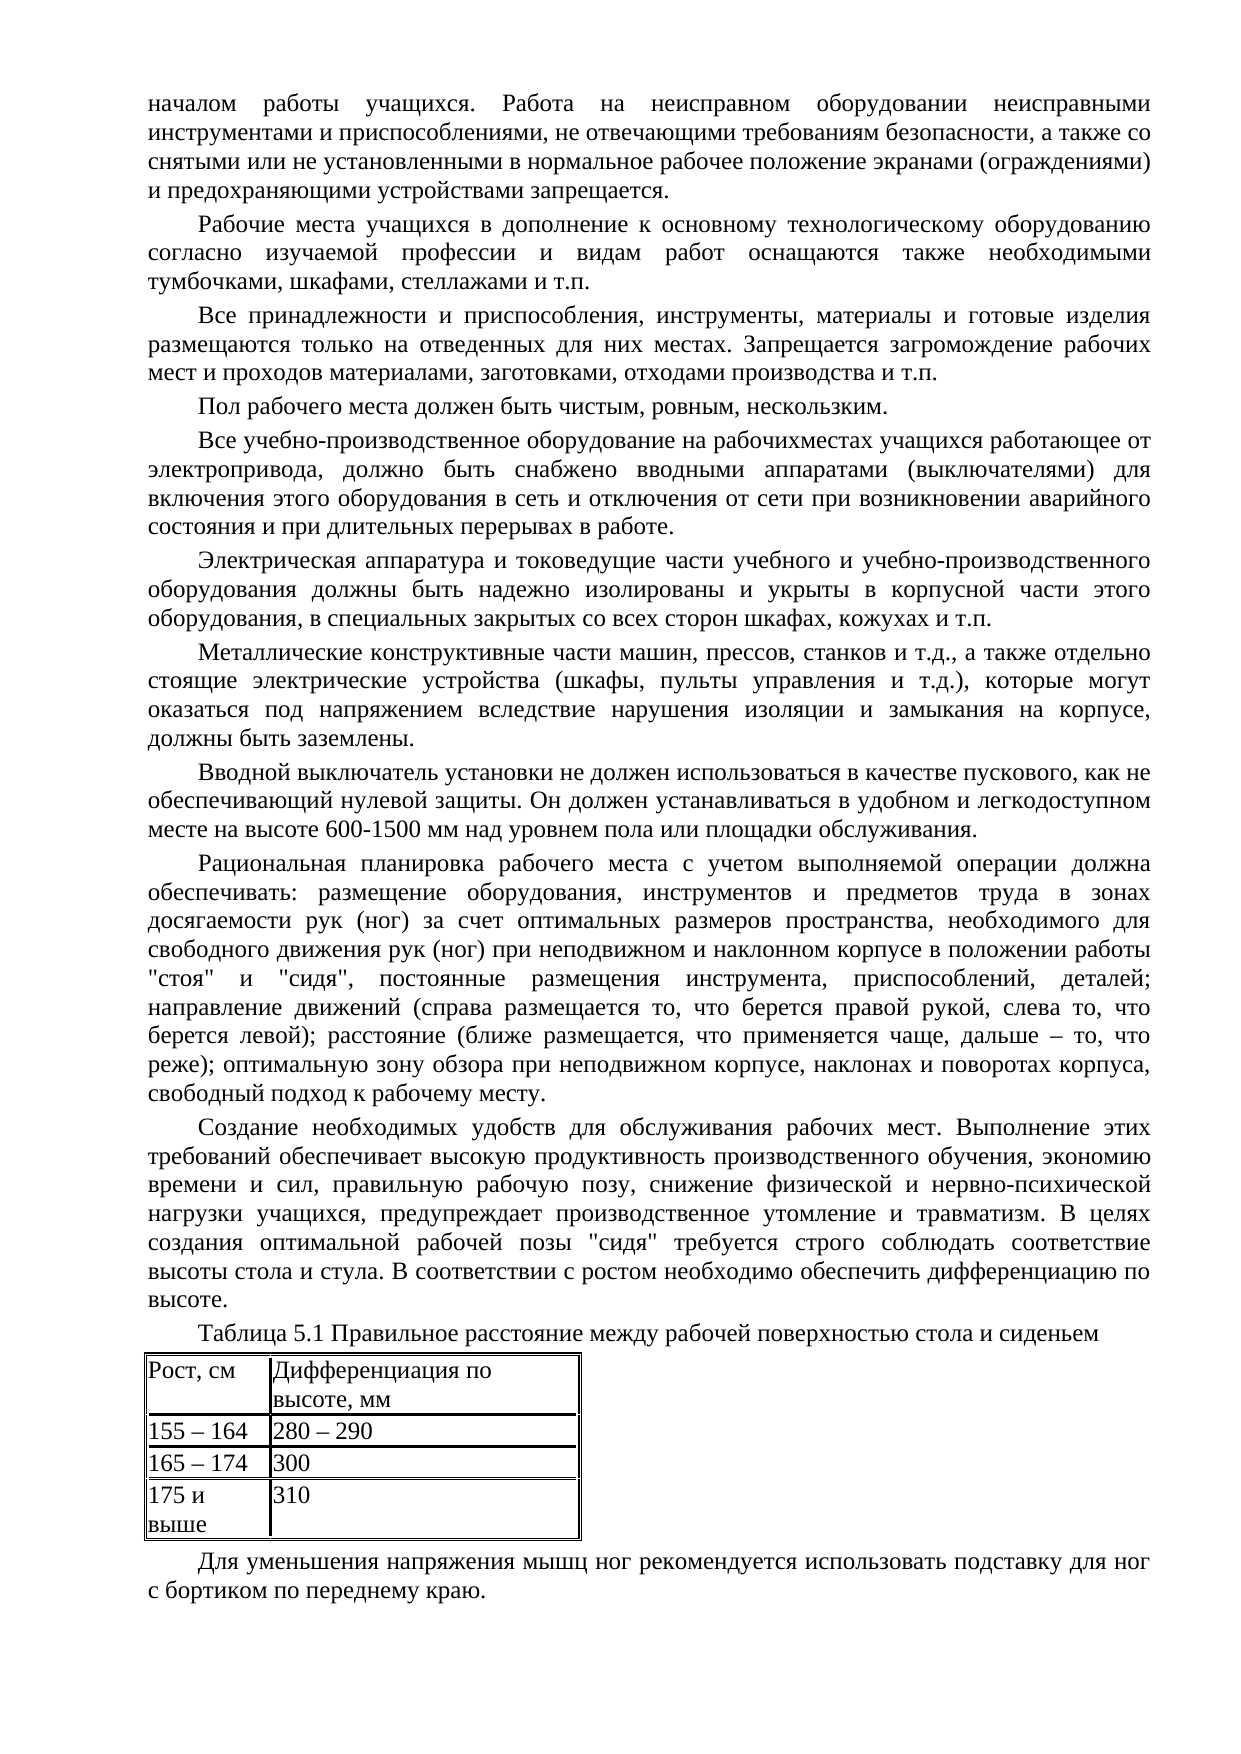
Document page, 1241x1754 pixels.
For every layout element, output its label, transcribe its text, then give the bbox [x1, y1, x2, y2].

table_cell 310 [270, 1477, 580, 1538]
table_cell 175 и выше [145, 1477, 270, 1538]
text Все принадлежности и приспособления, инструменты, материалы и готовые изделия размещаются только на отведенных для них местах. Запрещается загромождение рабочих мест и проходов материалами, заготовками, отходами производства и т.п. [148, 300, 1152, 386]
text Таблица 5.1 Правильное расстояние между рабочей поверхностью стола и сиденьем [148, 1318, 1152, 1347]
text Металлические конструктивные части машин, прессов, станков и т.д., а также отдельно стоящие электрические устройства (шкафы, пульты управления и т.д.), которые могут оказаться под напряжением вследствие нарушения изоляции и замыкания на корпусе, должны быть заземлены. [148, 637, 1152, 752]
table_cell 155 – 164 [145, 1413, 269, 1445]
table_cell 300 [272, 1445, 578, 1477]
table_header Дифференциация по высоте, мм [270, 1356, 578, 1413]
table_cell 165 – 174 [147, 1445, 269, 1477]
text Электрическая аппаратура и токоведущие части учебного и учебно-производственного оборудования должны быть надежно изолированы и укрыты в корпусной части этого оборудования, в специальных закрытых со всех сторон шкафах, кожухах и т.п. [148, 545, 1152, 632]
text Создание необходимых удобств для обслуживания рабочих мест. Выполнение этих требований обеспечивает высокую продуктивность производственного обучения, экономию времени и сил, правильную рабочую позу, снижение физической и нервно-психической нагрузки учащихся, предупреждает производственное утомление и травматизм. В целях создания оптимальной рабочей позы "сидя" требуется строго соблюдать соответствие высоты стола и стула. В соответствии с ростом необходимо обеспечить дифференциацию по высоте. [148, 1112, 1152, 1313]
text Рабочие места учащихся в дополнение к основному технологическому оборудованию согласно изучаемой профессии и видам работ оснащаются также необходимыми тумбочками, шкафами, стеллажами и т.п. [148, 209, 1152, 295]
text Для уменьшения напряжения мышц ног рекомендуется использовать подставку для ног с бортиком по переднему краю. [148, 1546, 1152, 1603]
text Рациональная планировка рабочего места с учетом выполняемой операции должна обеспечивать: размещение оборудования, инструментов и предметов труда в зонах досягаемости рук (ног) за счет оптимальных размеров пространства, необходимого для свободного движения рук (ног) при неподвижном и наклонном корпусе в положении работы "стоя" и "сидя", постоянные размещения инструмента, приспособлений, деталей; направление движений (справа размещается то, что берется правой рукой, слева то, что берется левой); расстояние (ближе размещается, что применяется чаще, дальше – то, что реже); оптимальную зону обзора при неподвижном корпусе, наклонах и поворотах корпуса, свободный подход к рабочему месту. [148, 848, 1152, 1107]
text Все учебно-производственное оборудование на рабочихместах учащихся работающее от электропривода, должно быть снабжено вводными аппаратами (выключателями) для включения этого оборудования в сеть и отключения от сети при возникновении аварийного состояния и при длительных перерывах в работе. [148, 425, 1152, 540]
text Пол рабочего места должен быть чистым, ровным, нескользким. [148, 391, 1152, 420]
table_cell 280 – 290 [272, 1413, 580, 1445]
table_header Рост, см [147, 1356, 270, 1413]
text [148, 88, 1152, 203]
text Вводной выключатель установки не должен использоваться в качестве пускового, как не обеспечивающий нулевой защиты. Он должен устанавливаться в удобном и легкодоступном месте на высоте 600-1500 мм над уровнем пола или площадки обслуживания. [148, 757, 1152, 843]
